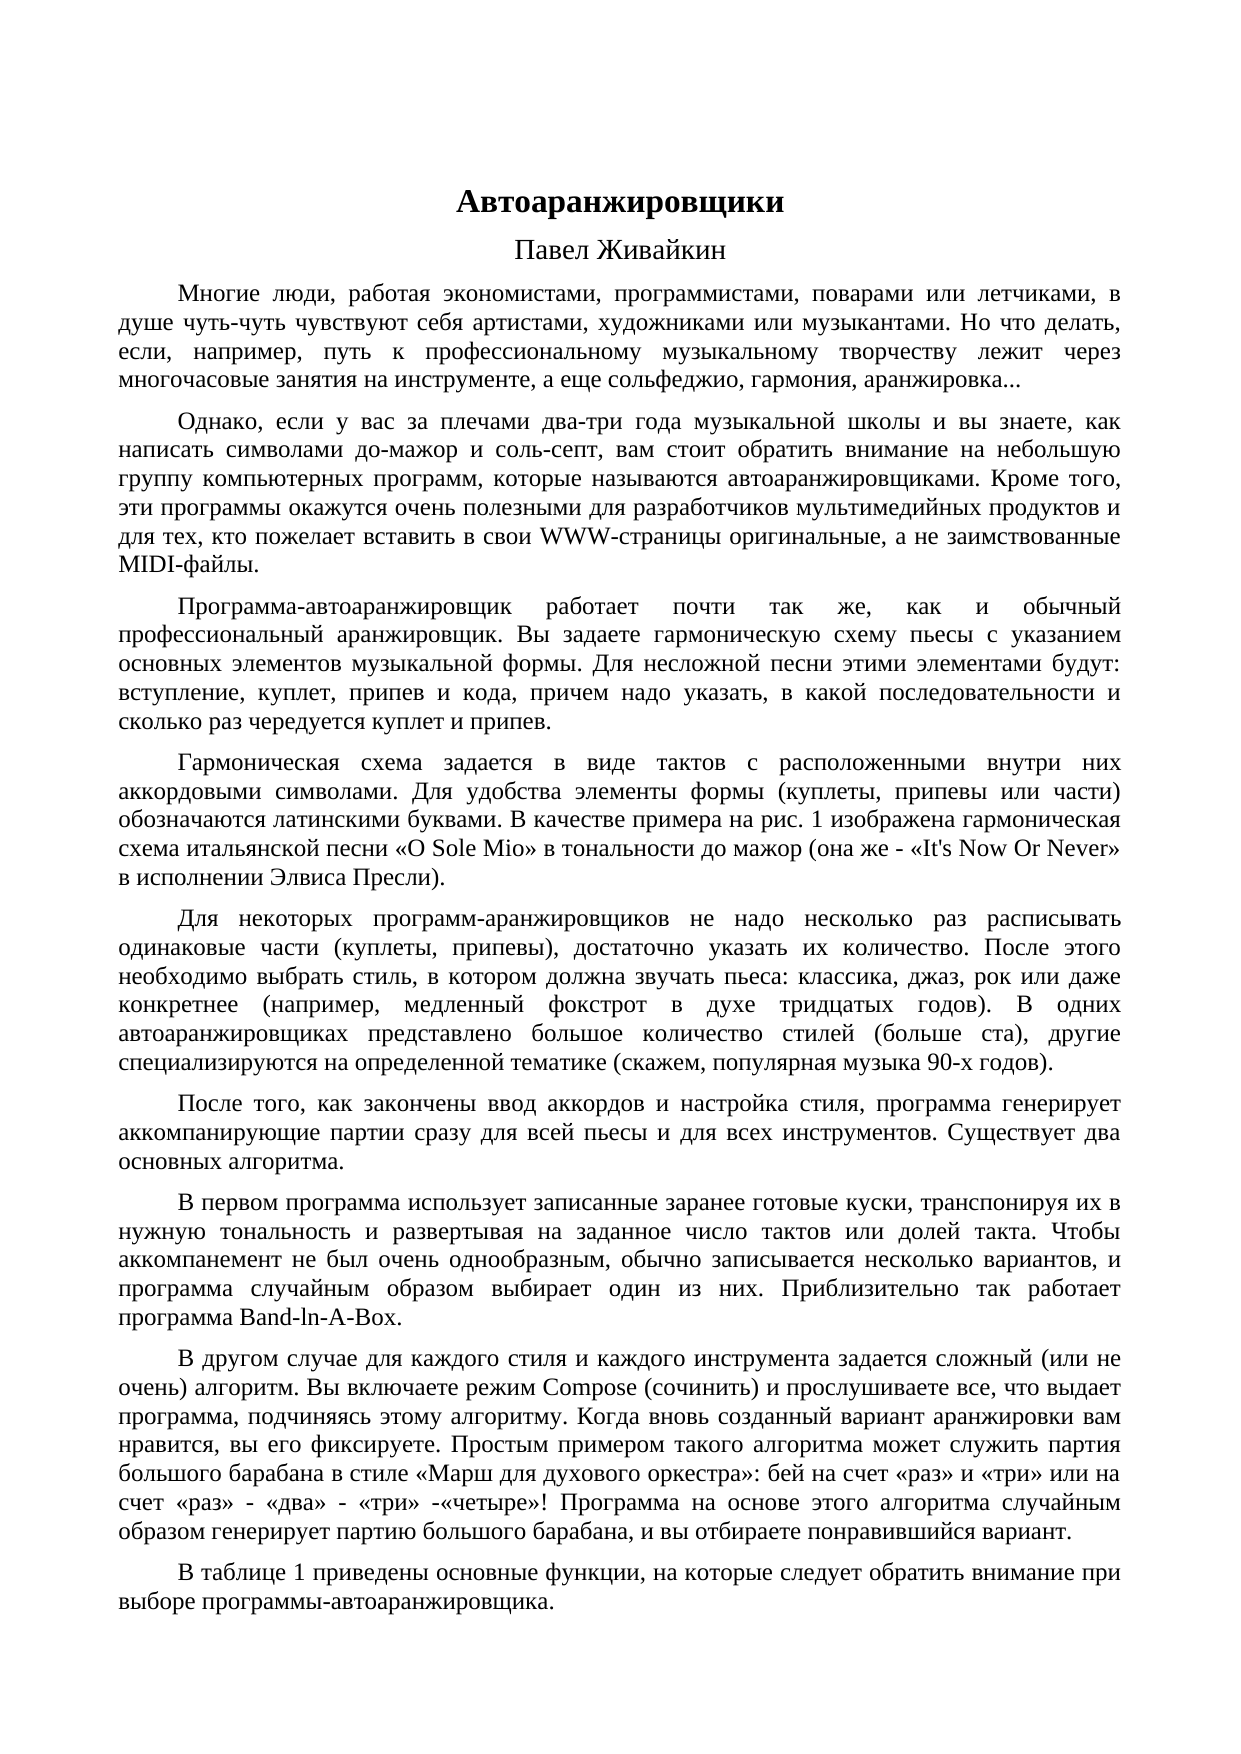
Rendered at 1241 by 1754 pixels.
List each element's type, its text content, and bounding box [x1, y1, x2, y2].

text Многие люди, работая экономистами, программистами, поварами или летчиками, в душе чуть-чуть чувствуют себя артистами, художниками или музыкантами. Но что делать, если, например, путь к профессиональному музыкальному творчеству лежит через многочасовые занятия на инструменте, а еще сольфеджио, гармония, аранжировка... [118, 278, 1122, 393]
text Павел Живайкин [118, 232, 1122, 266]
text Гармоническая схема задается в виде тактов с расположенными внутри них аккордовыми символами. Для удобства элементы формы (куплеты, припевы или части) обозначаются латинскими буквами. В качестве примера на рис. 1 изображена гармоническая схема итальянской песни «О Sole Mio» в тональности до мажор (она же - «It's Now Or Never» в исполнении Элвиса Пресли). [118, 747, 1122, 891]
text В другом случае для каждого стиля и каждого инструмента задается сложный (или не очень) алгоритм. Вы включаете режим Compose (сочинить) и прослушиваете все, что выдает программа, подчиняясь этому алгоритму. Когда вновь созданный вариант аранжировки вам нравится, вы его фиксируете. Простым примером такого алгоритма может служить партия большого барабана в стиле «Марш для духового оркестра»: бей на счет «раз» и «три» или на счет «раз» - «два» - «три» -«четыре»! Программа на основе этого алгоритма случайным образом генерирует партию большого барабана, и вы отбираете понравившийся вариант. [118, 1343, 1122, 1544]
text В первом программа использует записанные заранее готовые куски, транспонируя их в нужную тональность и развертывая на заданное число тактов или долей такта. Чтобы аккомпанемент не был очень однообразным, обычно записывается несколько вариантов, и программа случайным образом выбирает один из них. Приблизительно так работает программа Band-ln-A-Box. [118, 1187, 1122, 1331]
text Однако, если у вас за плечами два-три года музыкальной школы и вы знаете, как написать символами до-мажор и соль-септ, вам стоит обратить внимание на небольшую группу компьютерных программ, которые называются автоаранжировщиками. Кроме того, эти программы окажутся очень полезными для разработчиков мультимедийных продуктов и для тех, кто пожелает вставить в свои WWW-страницы оригинальные, а не заимствованные MIDI-файлы. [118, 406, 1122, 578]
text Для некоторых программ-аранжировщиков не надо несколько раз расписывать одинаковые части (куплеты, припевы), достаточно указать их количество. После этого необходимо выбрать стиль, в котором должна звучать пьеса: классика, джаз, рок или даже конкретнее (например, медленный фокстрот в духе тридцатых годов). В одних автоаранжировщиках представлено большое количество стилей (больше ста), другие специализируются на определенной тематике (скажем, популярная музыка 90-х годов). [118, 903, 1122, 1076]
text Автоаранжировщики [118, 181, 1122, 220]
text Программа-автоаранжировщик работает почти так же, как и обычный профессиональный аранжировщик. Вы задаете гармоническую схему пьесы с указанием основных элементов музыкальной формы. Для несложной песни этими элементами будут: вступление, куплет, припев и кода, причем надо указать, в какой последовательности и сколько раз чередуется куплет и припев. [118, 591, 1122, 734]
text После того, как закончены ввод аккордов и настройка стиля, программа генерирует аккомпанирующие партии сразу для всей пьесы и для всех инструментов. Существует два основных алгоритма. [118, 1088, 1122, 1174]
text В таблице 1 приведены основные функции, на которые следует обратить внимание при выборе программы-автоаранжировщика. [118, 1557, 1122, 1614]
